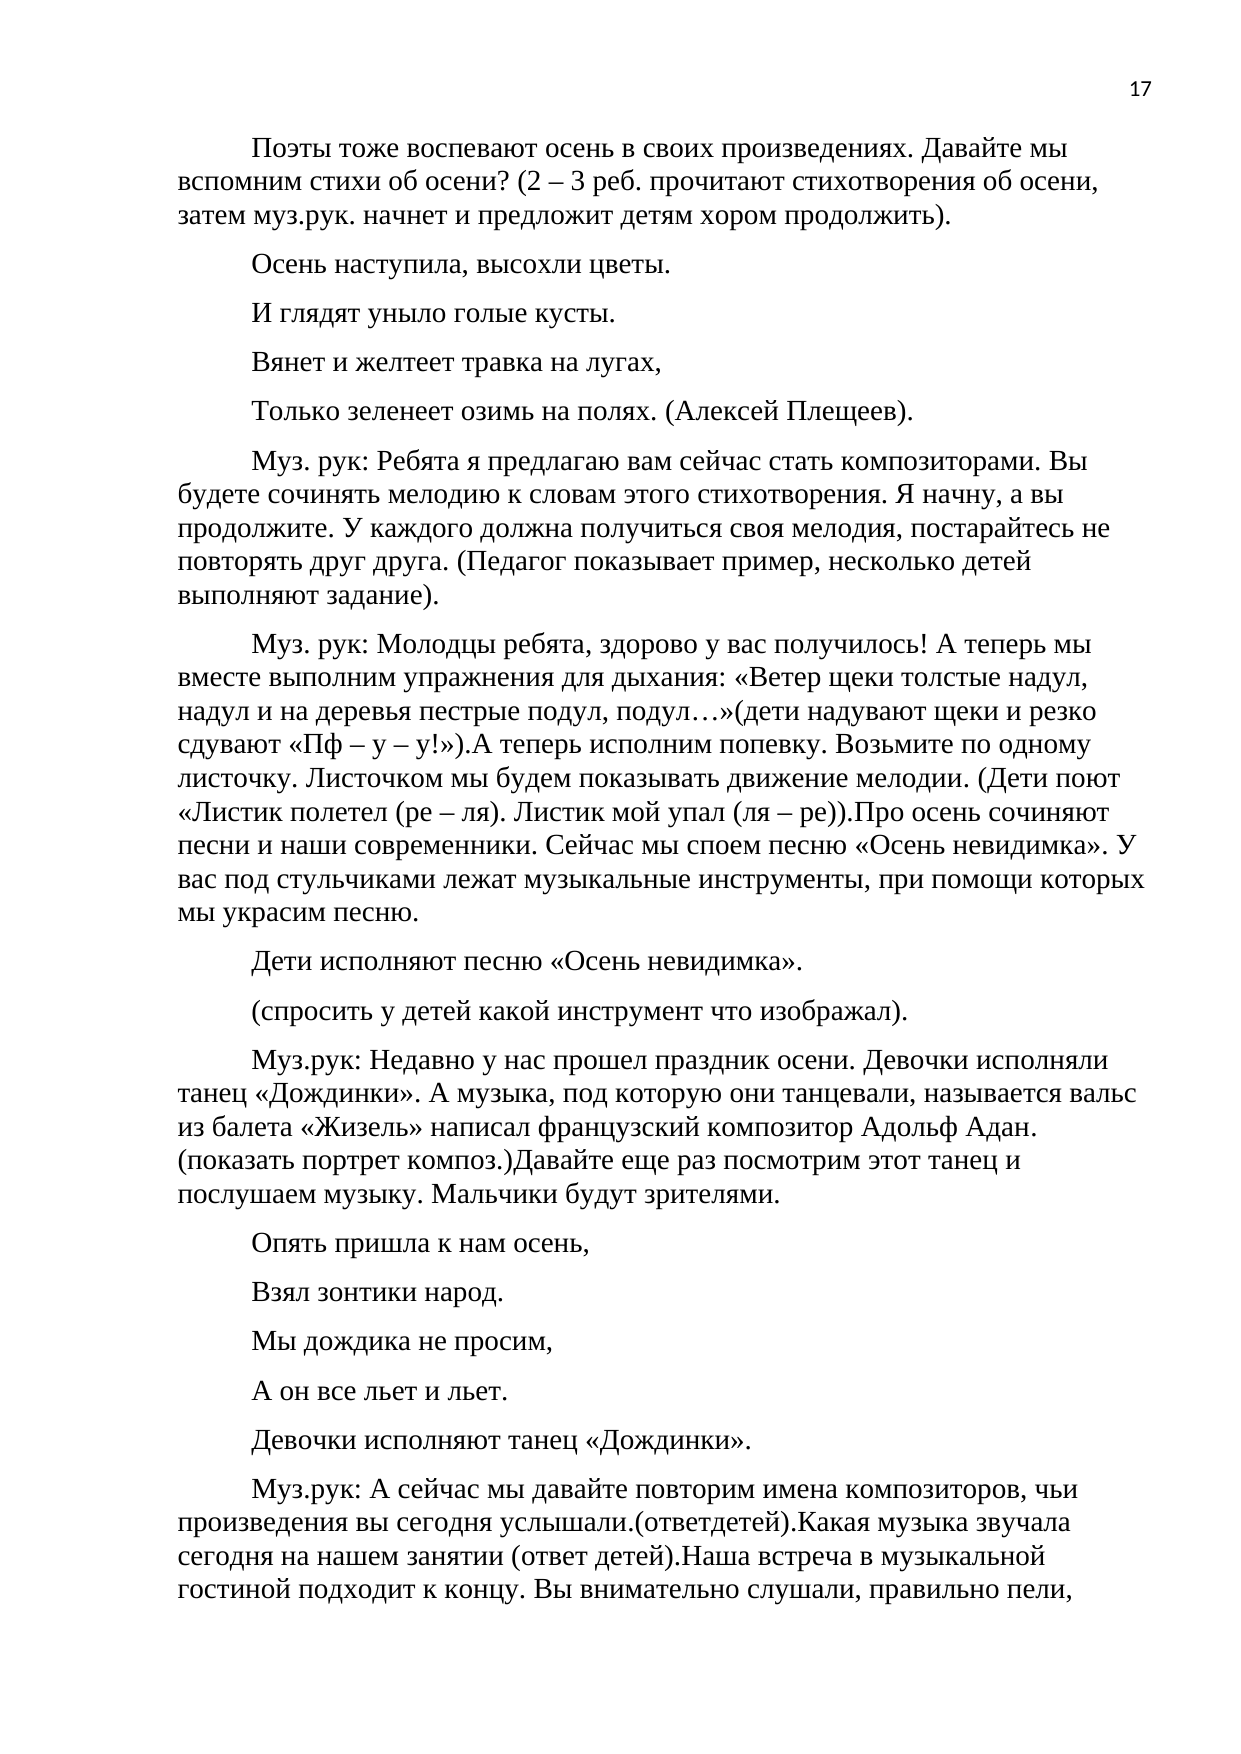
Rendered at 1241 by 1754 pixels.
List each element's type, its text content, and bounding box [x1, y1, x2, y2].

text И глядят уныло голые кусты. [177, 295, 1152, 329]
text Муз. рук: Ребята я предлагаю вам сейчас стать композиторами. Вы будете сочинять мелодию к словам этого стихотворения. Я начну, а вы продолжите. У каждого должна получиться своя мелодия, постарайтесь не повторять друг друга. (Педагог показывает пример, несколько детей выполняют задание). [177, 443, 1152, 610]
text А он все льет и льет. [177, 1373, 1152, 1406]
text Муз. рук: Молодцы ребята, здорово у вас получилось! А теперь мы вместе выполним упражнения для дыхания: «Ветер щеки толстые надул, надул и на деревья пестрые подул, подул…»(дети надувают щеки и резко сдувают «Пф – у – у!»).А теперь исполним попевку. Возьмите по одному листочку. Листочком мы будем показывать движение мелодии. (Дети поют «Листик полетел (ре – ля). Листик мой упал (ля – ре)).Про осень сочиняют песни и наши современники. Сейчас мы споем песню «Осень невидимка». У вас под стульчиками лежат музыкальные инструменты, при помощи которых мы украсим песню. [177, 626, 1152, 928]
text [177, 1471, 1152, 1605]
text Взял зонтики народ. [177, 1274, 1152, 1308]
text Только зеленеет озимь на полях. (Алексей Плещеев). [177, 393, 1152, 427]
text Муз.рук: Недавно у нас прошел праздник осени. Девочки исполняли танец «Дождинки». А музыка, под которую они танцевали, называется вальс из балета «Жизель» написал французский композитор Адольф Адан.(показать портрет композ.)Давайте еще раз посмотрим этот танец и послушаем музыку. Мальчики будут зрителями. [177, 1042, 1152, 1209]
text Мы дождика не просим, [177, 1323, 1152, 1357]
text Дети исполняют песню «Осень невидимка». [177, 943, 1152, 977]
text Поэты тоже воспевают осень в своих произведениях. Давайте мы вспомним стихи об осени? (2 – 3 реб. прочитают стихотворения об осени, затем муз.рук. начнет и предложит детям хором продолжить). [177, 130, 1152, 230]
text Опять пришла к нам осень, [177, 1225, 1152, 1259]
text Осень наступила, высохли цветы. [177, 246, 1152, 279]
text Вянет и желтеет травка на лугах, [177, 344, 1152, 378]
text (спросить у детей какой инструмент что изображал). [177, 993, 1152, 1026]
text Девочки исполняют танец «Дождинки». [177, 1422, 1152, 1455]
